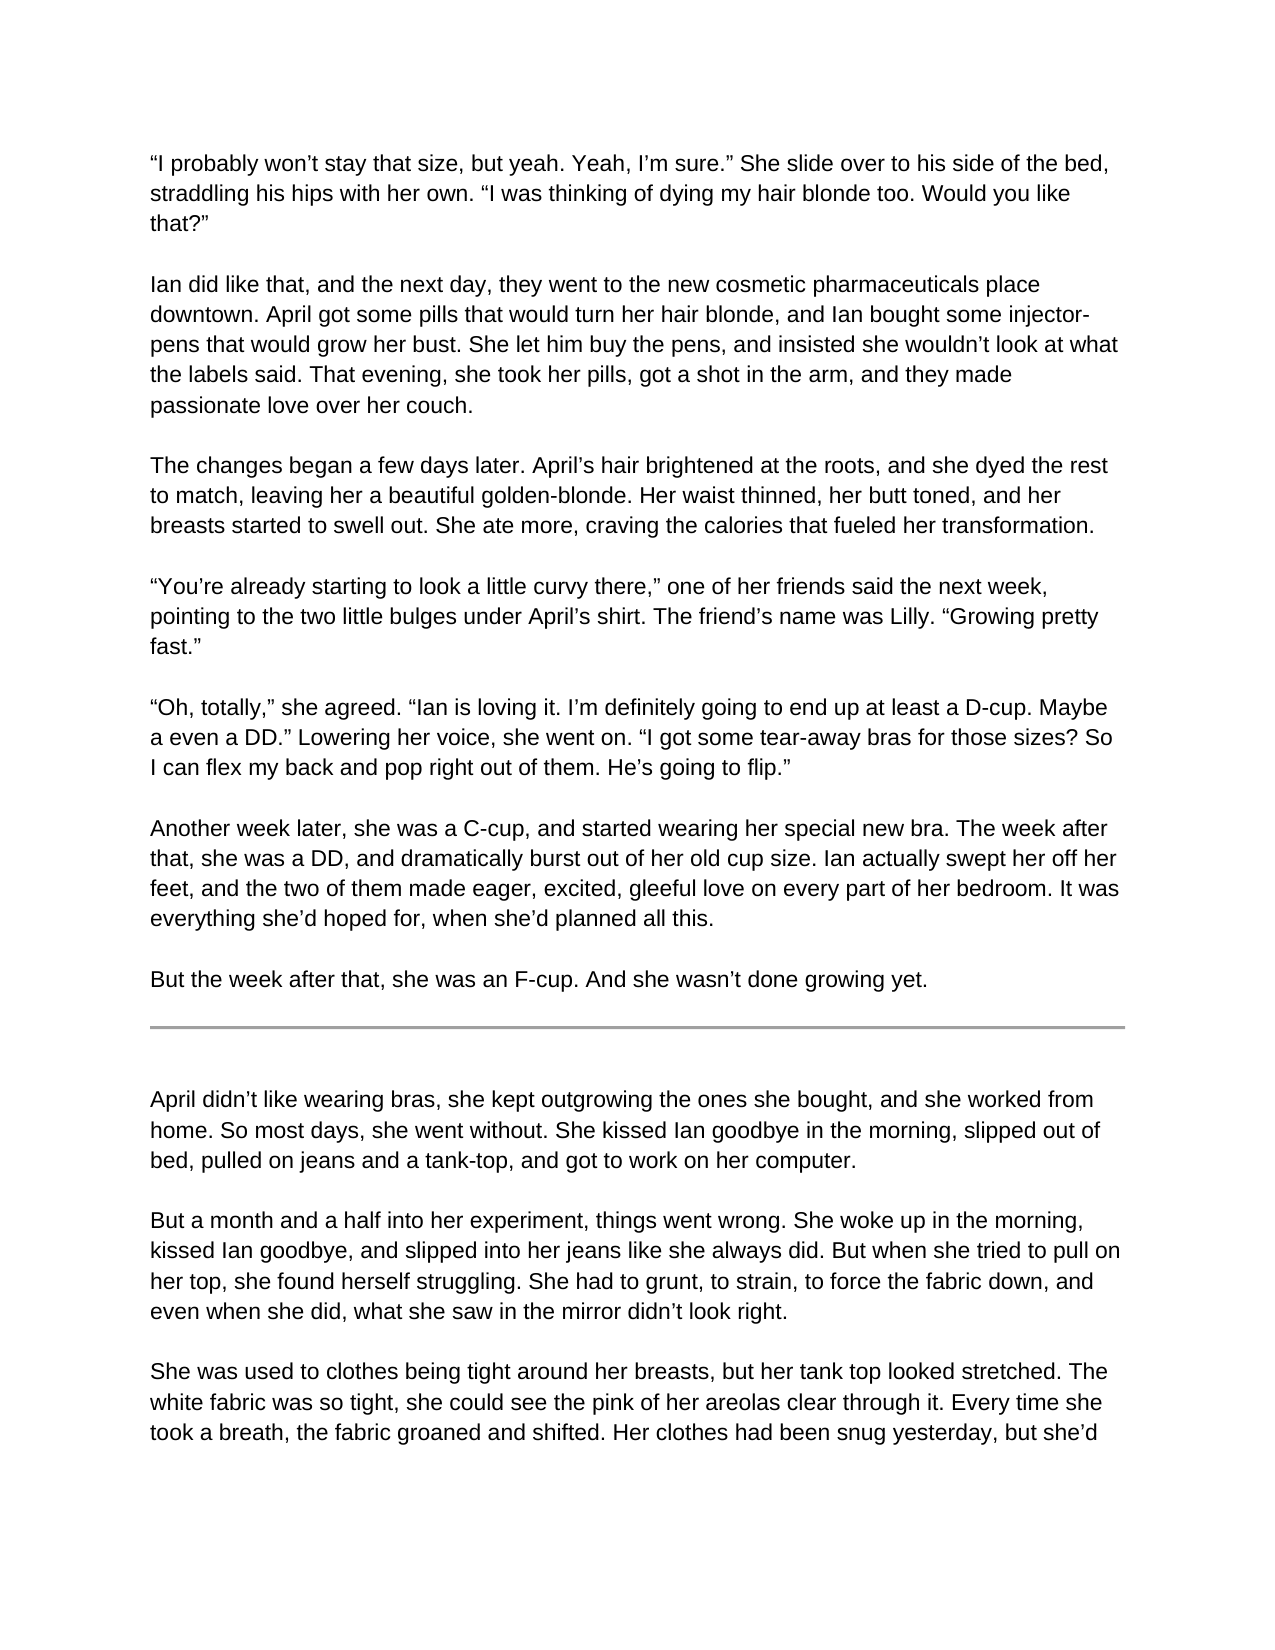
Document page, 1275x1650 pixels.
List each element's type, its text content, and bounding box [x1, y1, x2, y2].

text Another week later, she was a C-cup, and started wearing her special new bra. The week after that, she was a DD, and dramatically burst out of her old cup size. Ian actually swept her off her feet, and the two of them made eager, excited, gleeful love on every part of her bedroom. It was everything she’d hoped for, when she’d planned all this. [150, 814, 1125, 932]
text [150, 1358, 1125, 1445]
text Ian did like that, and the next day, they went to the new cosmetic pharmaceuticals place downtown. April got some pills that would turn her hair blonde, and Ian bought some injector-pens that would grow her bust. She let him buy the pens, and insisted she wouldn’t look at what the labels said. That evening, she took her pills, got a shot in the arm, and they made passionate love over her couch. [150, 271, 1125, 418]
text The changes began a few days later. April’s hair brightened at the roots, and she dyed the rest to match, leaving her a beautiful golden-blonde. Her waist thinned, her butt toned, and her breasts started to swell out. She ate more, craving the calories that fueled her transformation. [150, 452, 1125, 539]
text April didn’t like wearing bras, she kept outgrowing the ones she bought, and she worked from home. So most days, she went without. She kissed Ian goodbye in the morning, slipped out of bed, pulled on jeans and a tank-top, and got to work on her computer. [150, 1086, 1125, 1173]
text “Oh, totally,” she agreed. “Ian is loving it. I’m definitely going to end up at least a D-cup. Maybe a even a DD.” Lowering her voice, she went on. “I got some tear-away bras for those sizes? So I can flex my back and pop right out of them. He’s going to flip.” [150, 694, 1125, 781]
text But a month and a half into her experiment, things went wrong. She woke up in the morning, kissed Ian goodbye, and slipped into her jeans like she always did. But when she tried to pull on her top, she found herself struggling. She had to grunt, to strain, to force the fabric down, and even when she did, what she saw in the mirror didn’t look right. [150, 1207, 1125, 1324]
text “I probably won’t stay that size, but yeah. Yeah, I’m sure.” She slide over to his side of the bed, straddling his hips with her own. “I was thinking of dying my hair blonde too. Would you like that?” [150, 150, 1125, 237]
text But the week after that, she was an F-cup. And she wasn’t done growing yet. [150, 966, 1125, 992]
text “You’re already starting to look a little curvy there,” one of her friends said the next week, pointing to the two little bulges under April’s shirt. The friend’s name was Lilly. “Growing pretty fast.” [150, 573, 1125, 660]
